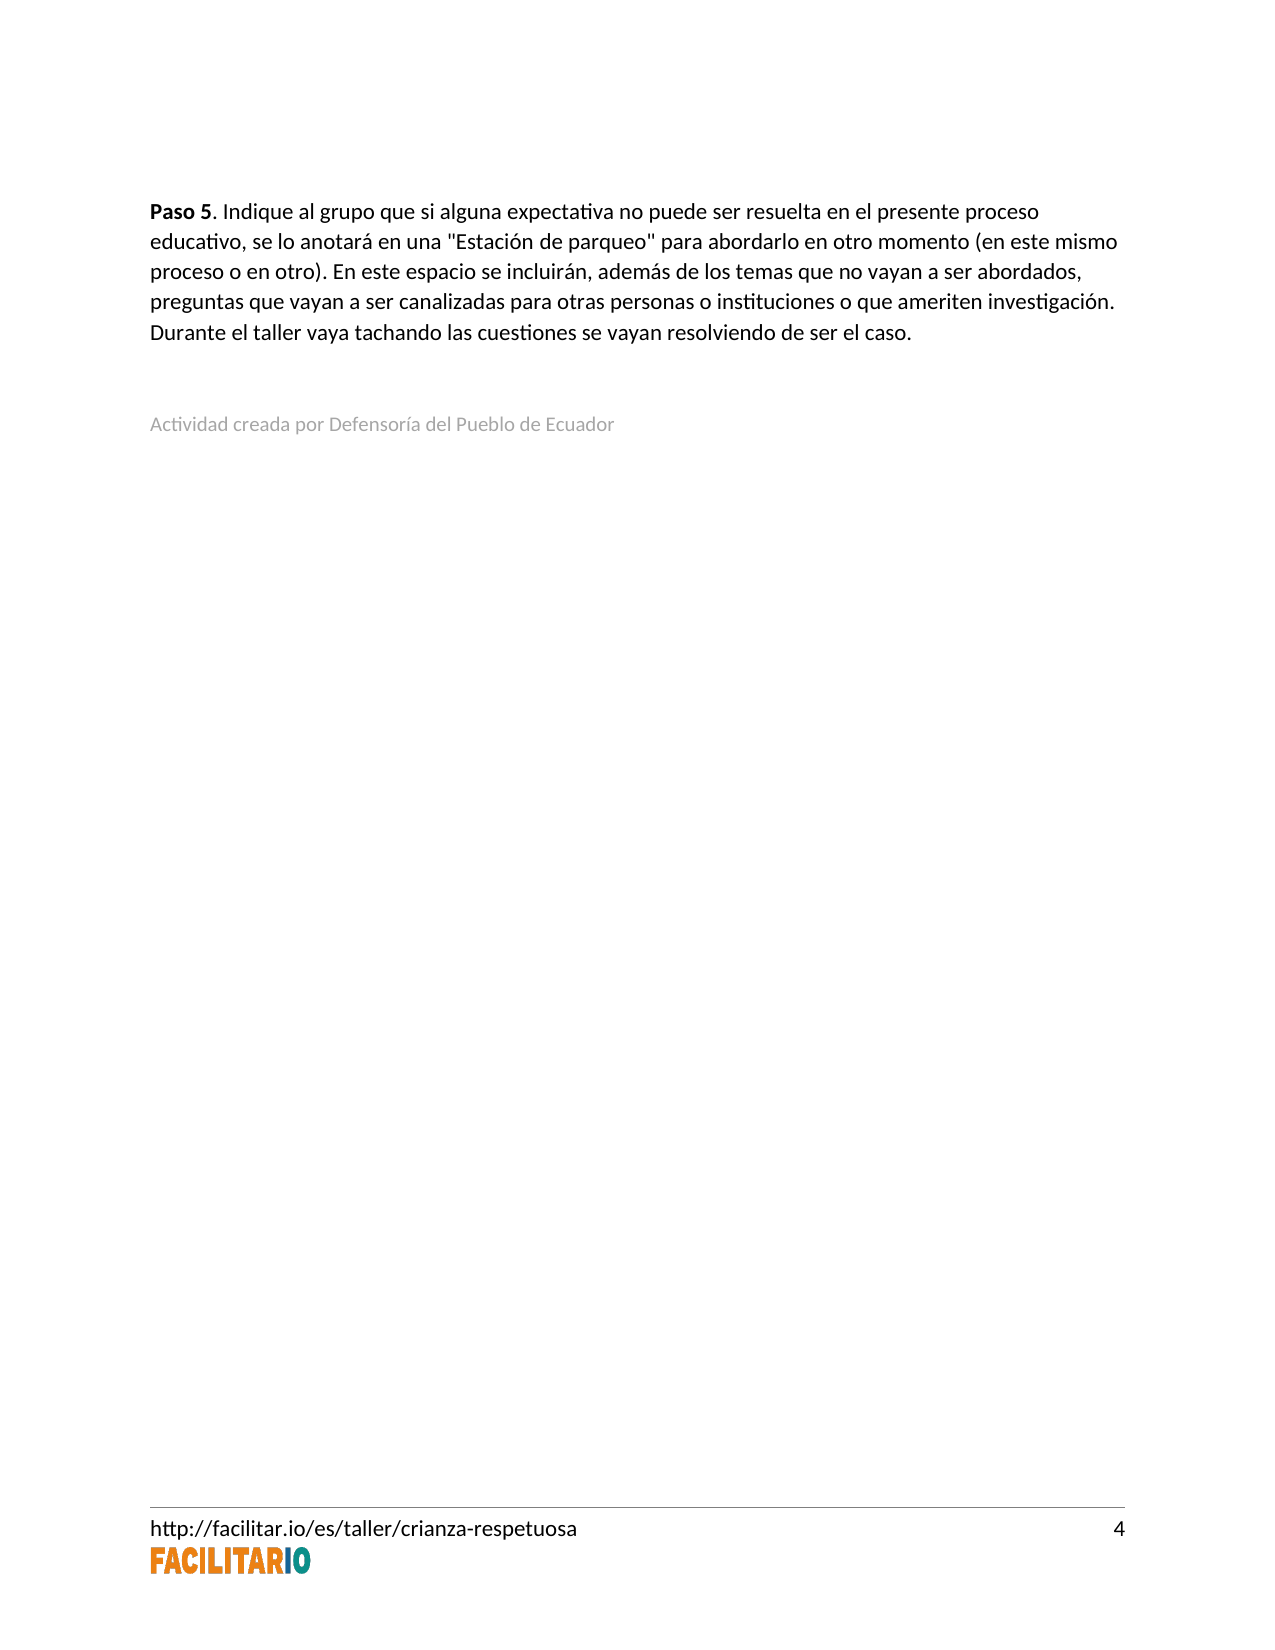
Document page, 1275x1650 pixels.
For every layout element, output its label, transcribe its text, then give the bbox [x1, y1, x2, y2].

text Actividad creada por Defensoría del Pueblo de Ecuador [150, 411, 1125, 437]
picture [145, 1544, 315, 1576]
text Paso 5. Indique al grupo que si alguna expectativa no puede ser resuelta en el presente proceso educativo, se lo anotará en una "Estación de parqueo" para abordarlo en otro momento (en este mismo proceso o en otro). En este espacio se incluirán, además de los temas que no vayan a ser abordados, preguntas que vayan a ser canalizadas para otras personas o instituciones o que ameriten investigación. Durante el taller vaya tachando las cuestiones se vayan resolviendo de ser el caso. [150, 197, 1125, 346]
